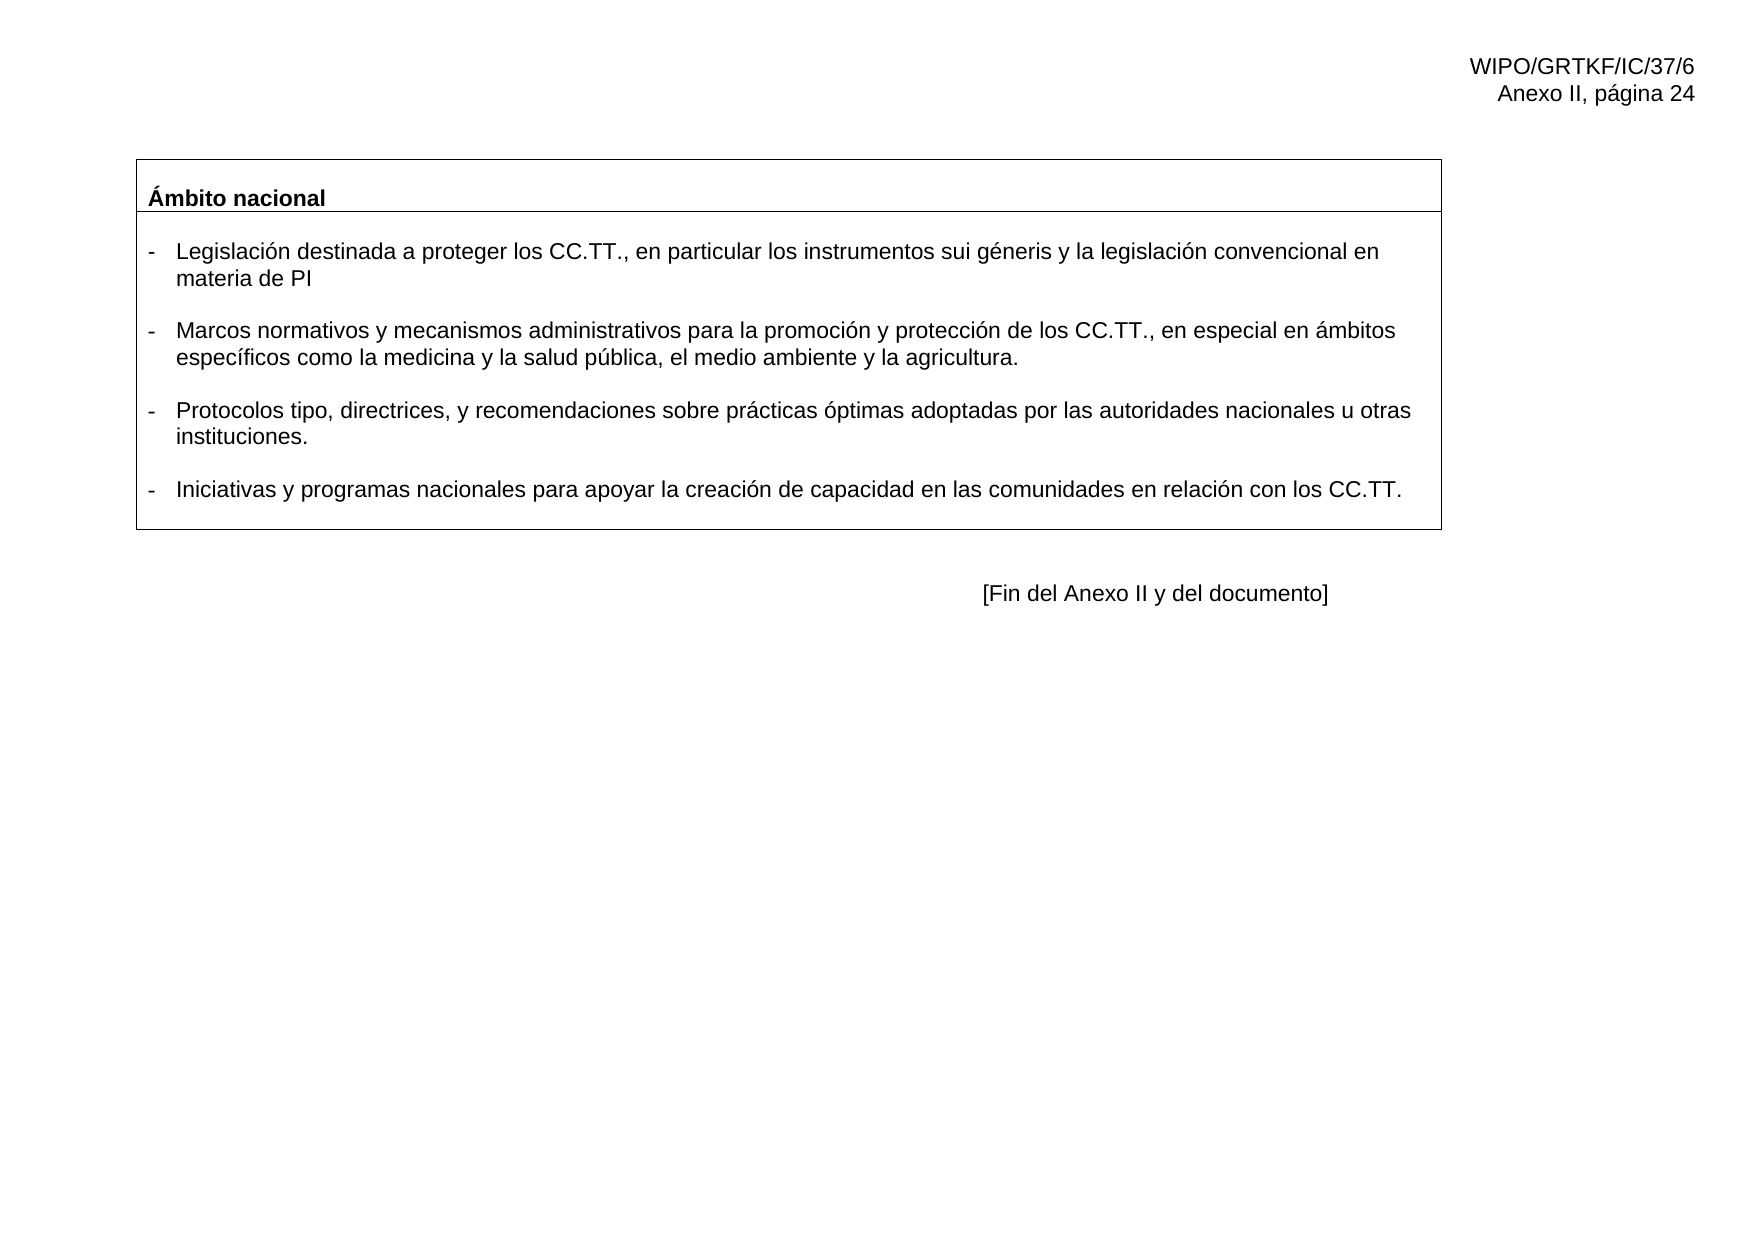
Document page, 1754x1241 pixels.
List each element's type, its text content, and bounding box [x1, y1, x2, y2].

table_cell Legislación destinada a proteger los CC.TT., en particular los instrumentos sui géneris y la legislación convencional en materia de PI Marcos normativos y mecanismos administrativos para la promoción y protección de los CC.TT., en especial en ámbitos específicos como la medicina y la salud pública, el medio ambiente y la agricultura. Protocolos tipo, directrices, y recomendaciones sobre prácticas óptimas adoptadas por las autoridades nacionales u otras instituciones. Iniciativas y programas nacionales para apoyar la creación de capacidad en las comunidades en relación con los CC.TT. [137, 212, 1441, 528]
text [Fin del Anexo II y del documento] [982, 579, 1695, 606]
table_header Ámbito nacional [137, 160, 1441, 211]
